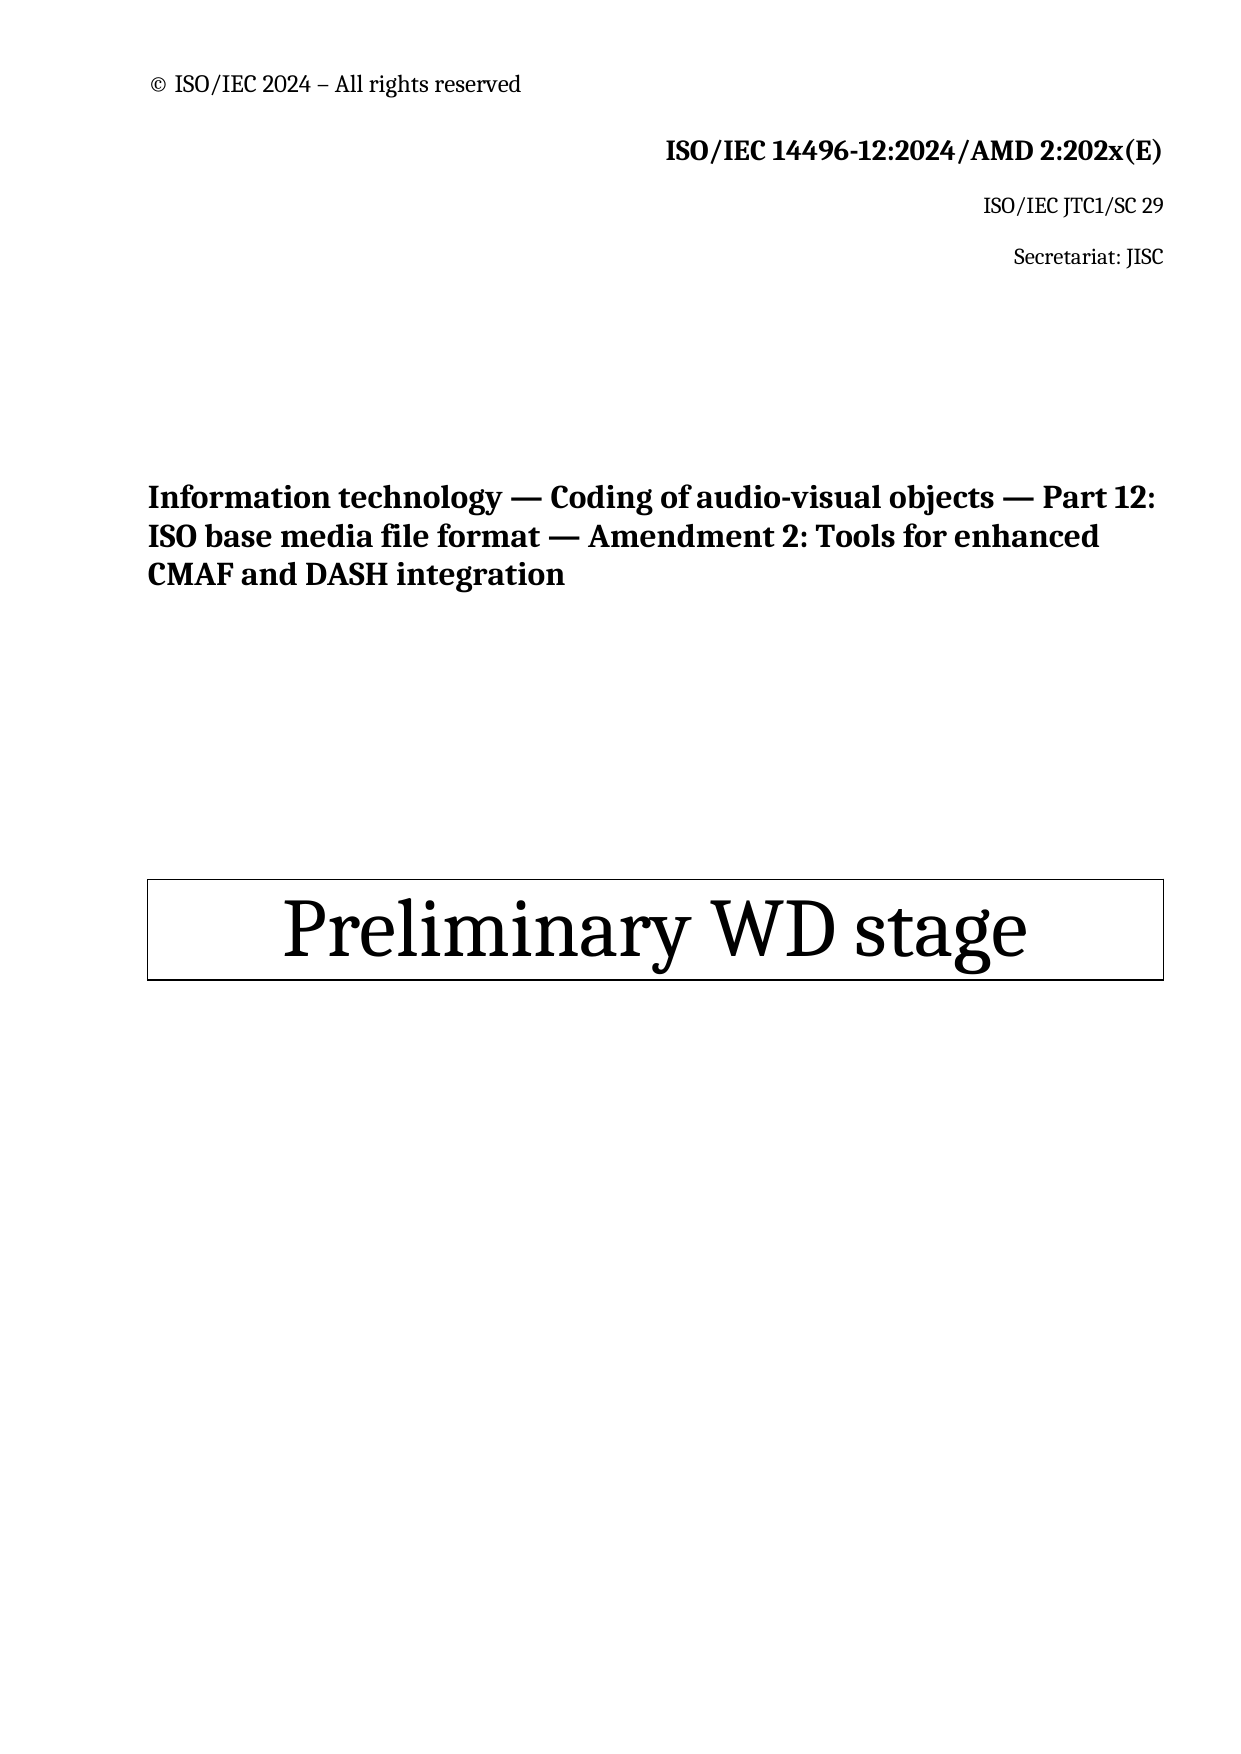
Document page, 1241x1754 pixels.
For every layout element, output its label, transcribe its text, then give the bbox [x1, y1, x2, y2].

text Information technology — Coding of audio-visual objects — Part 12: ISO base media file format — Amendment 2: Tools for enhanced CMAF and DASH integration [148, 479, 1163, 594]
text ISO/IEC JTC1/SC 29 [148, 193, 1163, 219]
text Preliminary WD stage [148, 880, 1163, 979]
text Secretariat: JISC [148, 244, 1163, 271]
text ISO/IEC 14496-12:2024/AMD 2:202x(E) [148, 134, 1163, 168]
